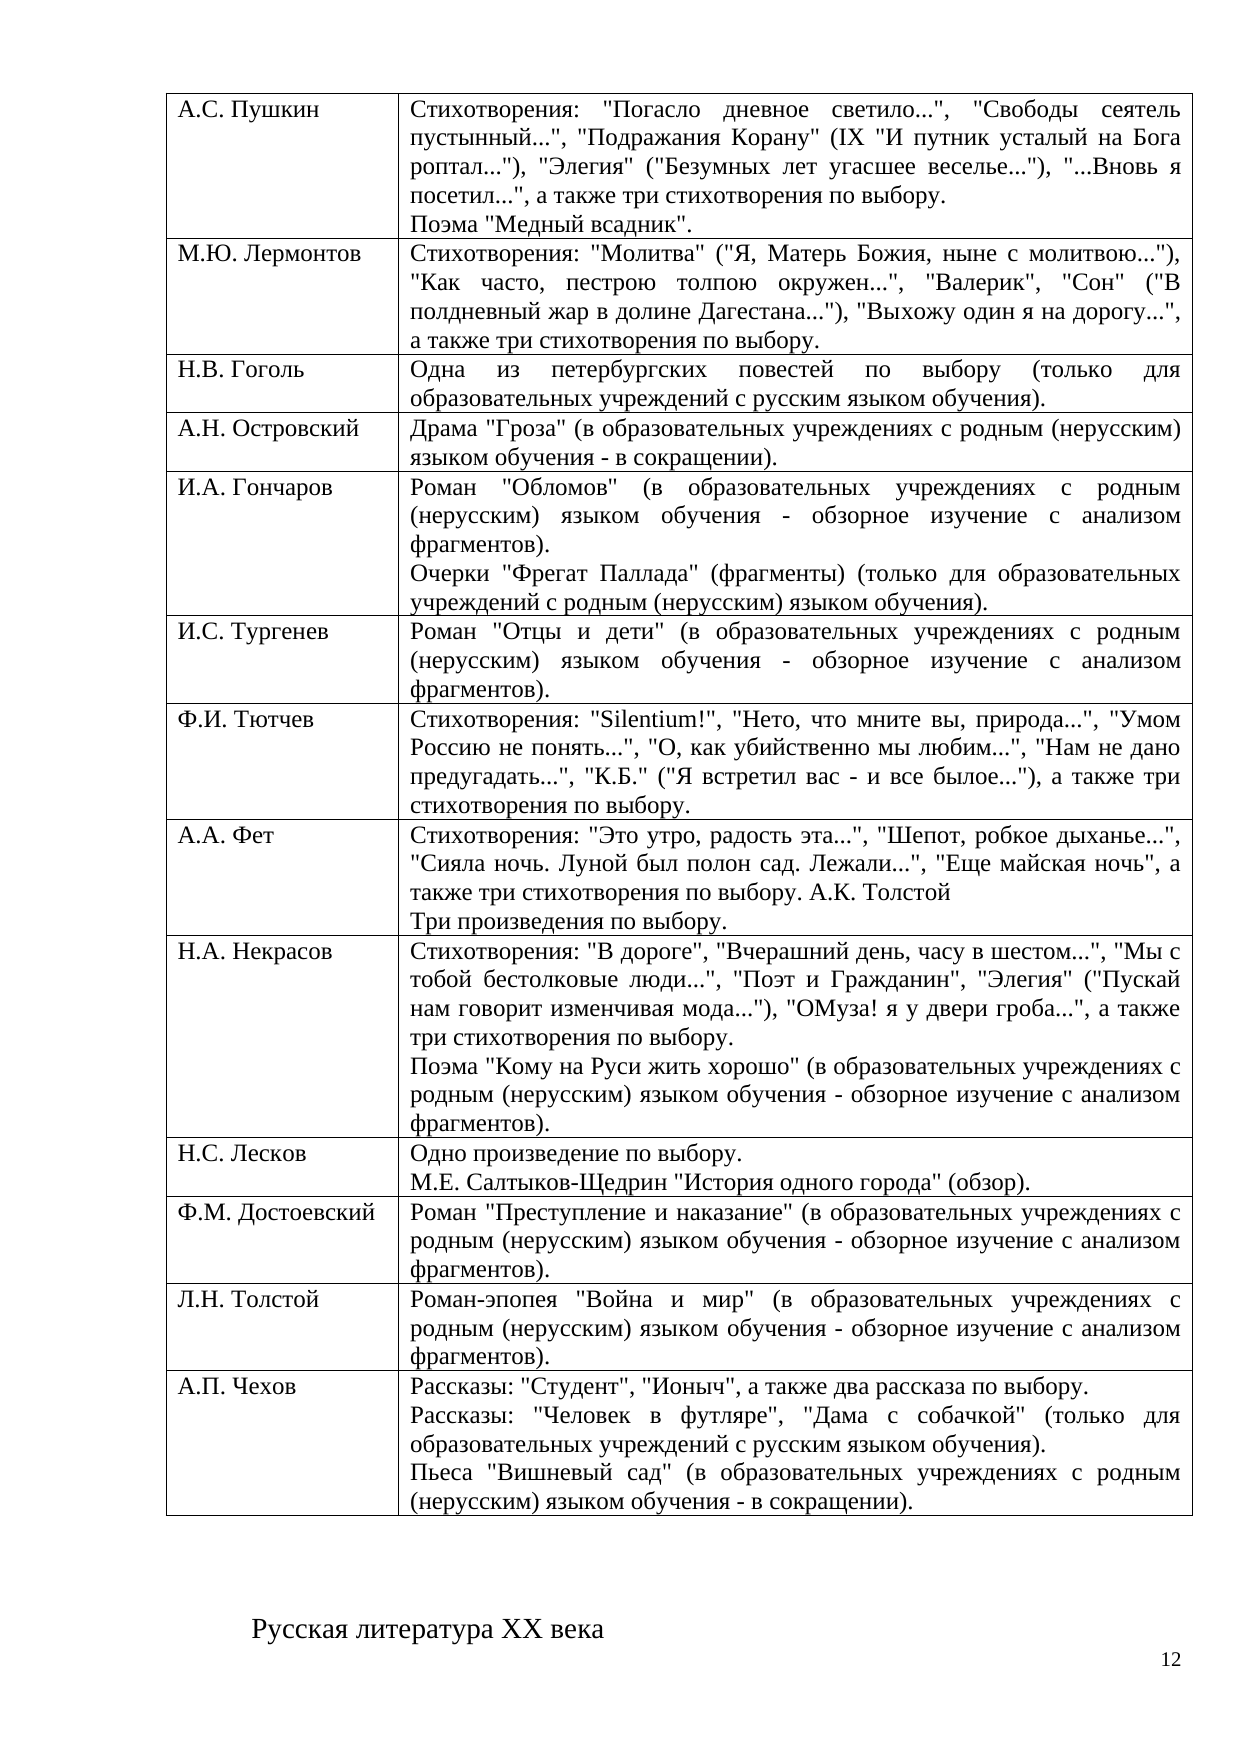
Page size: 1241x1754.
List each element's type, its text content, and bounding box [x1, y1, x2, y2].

table_cell Ф.М. Достоевский [167, 1197, 398, 1283]
table_cell Н.В. Гоголь [167, 355, 398, 412]
table_cell И.С. Тургенев [167, 616, 398, 703]
table_cell М.Ю. Лермонтов [167, 239, 398, 353]
table_cell Л.Н. Толстой [167, 1284, 398, 1370]
table_cell Н.А. Некрасов [167, 936, 398, 1137]
table_cell А.А. Фет [167, 820, 398, 935]
table_cell Роман "Отцы и дети" (в образовательных учреждениях с родным (нерусским) языком обучения - обзорное изучение с анализом фрагментов). [399, 616, 1192, 703]
text Русская литература XX века [177, 1611, 1181, 1644]
table_cell Стихотворения: "Молитва" ("Я, Матерь Божия, ныне с молитвою..."), "Как часто, пестрою толпою окружен...", "Валерик", "Сон" ("В полдневный жар в долине Дагестана..."), "Выхожу один я на дорогу...", а также три стихотворения по выбору. [399, 239, 1192, 353]
table_cell Одно произведение по выбору. М.Е. Салтыков-Щедрин "История одного города" (обзор). [399, 1138, 1192, 1196]
table_cell Ф.И. Тютчев [167, 704, 398, 819]
table_cell Рассказы: "Студент", "Ионыч", а также два рассказа по выбору. Рассказы: "Человек в футляре", "Дама с собачкой" (только для образовательных учреждений с русским языком обучения). Пьеса "Вишневый сад" (в образовательных учреждениях с родным (нерусским) языком обучения - в сокращении). [399, 1371, 1192, 1515]
table_cell Роман-эпопея "Война и мир" (в образовательных учреждениях с родным (нерусским) языком обучения - обзорное изучение с анализом фрагментов). [399, 1284, 1192, 1370]
table_header Стихотворения: "Погасло дневное светило...", "Свободы сеятель пустынный...", "Подражания Корану" (IX "И путник усталый на Бога роптал..."), "Элегия" ("Безумных лет угасшее веселье..."), "...Вновь я посетил...", а также три стихотворения по выбору. Поэма "Медный всадник". [399, 94, 1192, 237]
table_cell Роман "Преступление и наказание" (в образовательных учреждениях с родным (нерусским) языком обучения - обзорное изучение с анализом фрагментов). [399, 1197, 1192, 1283]
table_cell Н.С. Лесков [167, 1138, 398, 1196]
table_cell Драма "Гроза" (в образовательных учреждениях с родным (нерусским) языком обучения - в сокращении). [399, 413, 1192, 471]
table_header А.С. Пушкин [167, 94, 398, 237]
table_cell Стихотворения: "В дороге", "Вчерашний день, часу в шестом...", "Мы с тобой бестолковые люди...", "Поэт и Гражданин", "Элегия" ("Пускай нам говорит изменчивая мода..."), "ОМуза! я у двери гроба...", а также три стихотворения по выбору. Поэма "Кому на Руси жить хорошо" (в образовательных учреждениях с родным (нерусским) языком обучения - обзорное изучение с анализом фрагментов). [399, 936, 1192, 1137]
table_cell И.А. Гончаров [167, 472, 398, 615]
table_cell Одна из петербургских повестей по выбору (только для образовательных учреждений с русским языком обучения). [399, 355, 1192, 412]
table_cell Стихотворения: "Silentium!", "Heто, что мните вы, природа...", "Умом Россию не понять...", "О, как убийственно мы любим...", "Нам не дано предугадать...", "К.Б." ("Я встретил вас - и все былое..."), а также три стихотворения по выбору. [399, 704, 1192, 819]
table_cell Стихотворения: "Это утро, радость эта...", "Шепот, робкое дыханье...", "Сияла ночь. Луной был полон сад. Лежали...", "Еще майская ночь", а также три стихотворения по выбору. А.К. Толстой Три произведения по выбору. [399, 820, 1192, 935]
table_cell А.П. Чехов [167, 1371, 398, 1515]
table_cell Роман "Обломов" (в образовательных учреждениях с родным (нерусским) языком обучения - обзорное изучение с анализом фрагментов). Очерки "Фрегат Паллада" (фрагменты) (только для образовательных учреждений с родным (нерусским) языком обучения). [399, 472, 1192, 615]
table_cell А.Н. Островский [167, 413, 398, 471]
